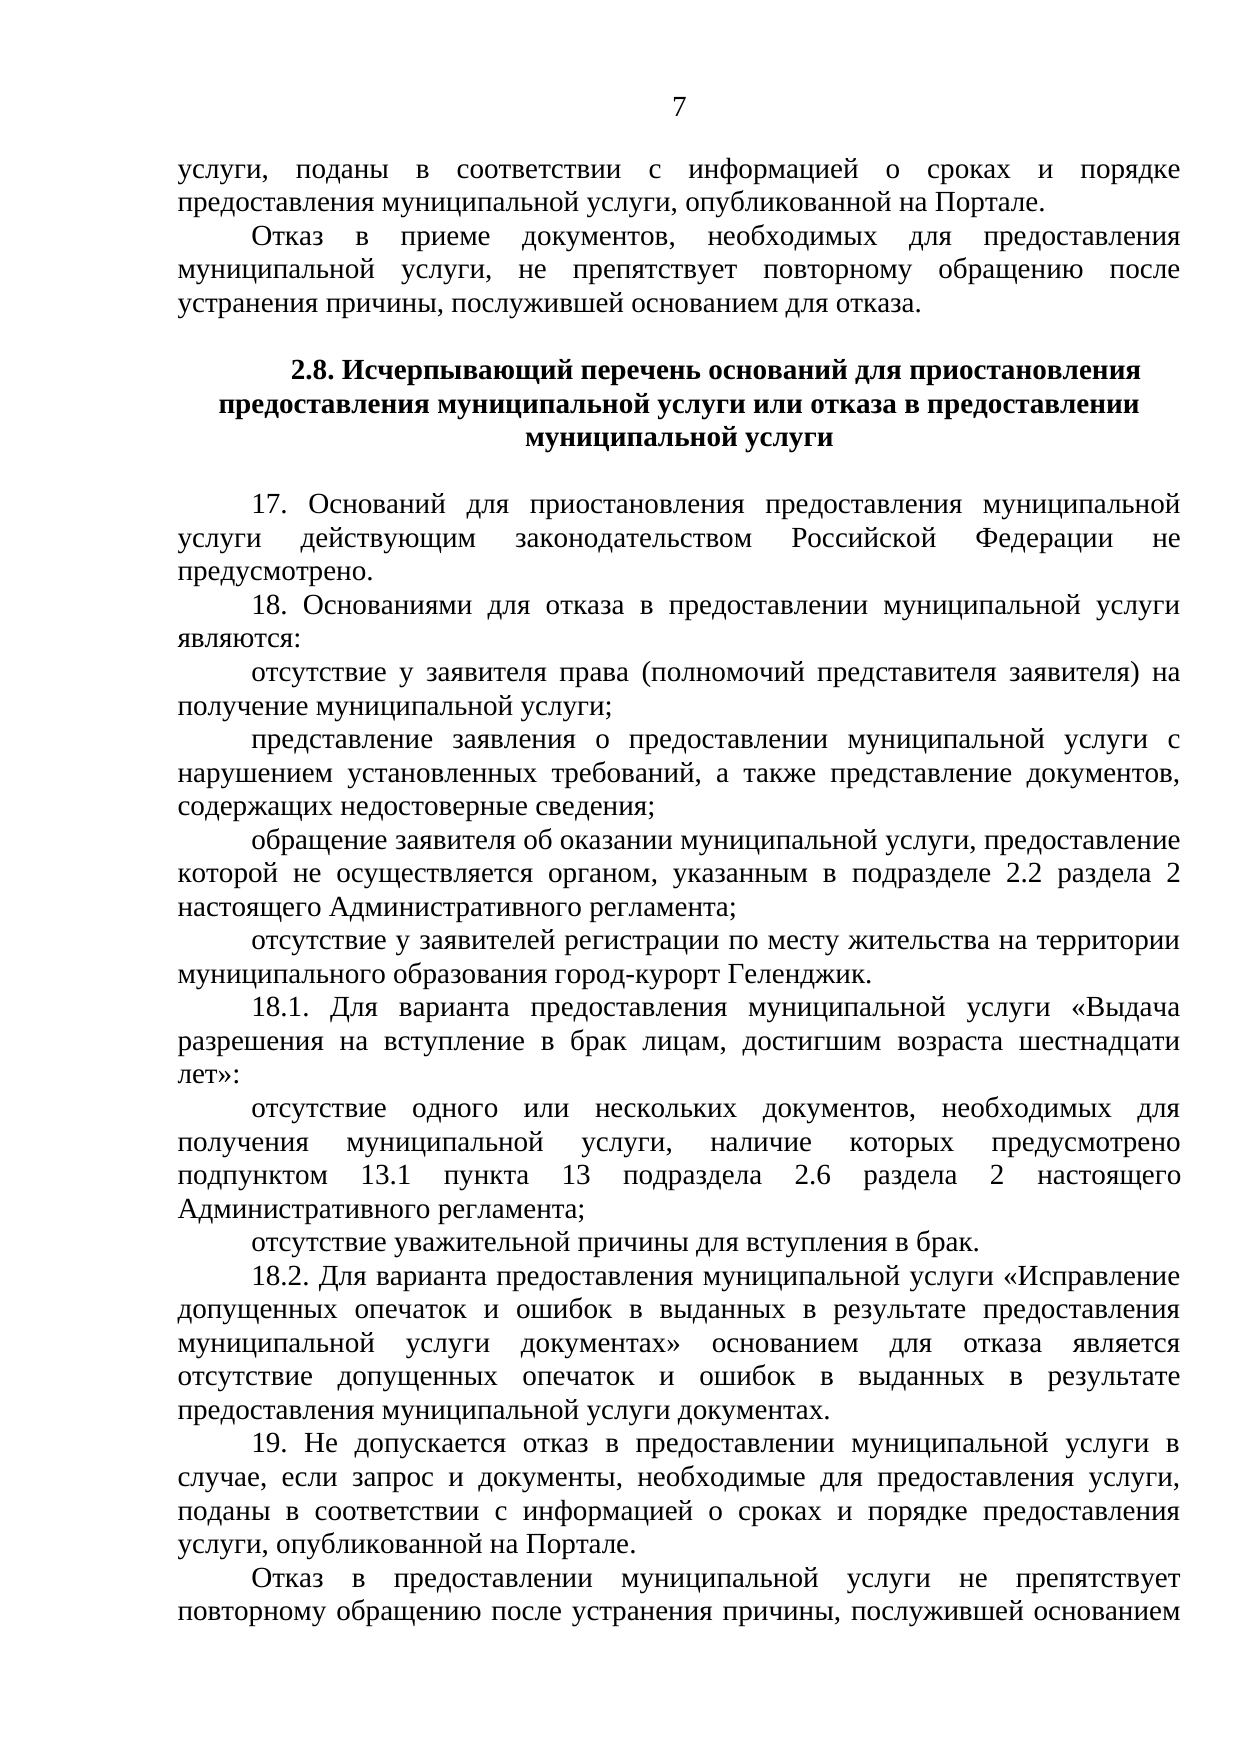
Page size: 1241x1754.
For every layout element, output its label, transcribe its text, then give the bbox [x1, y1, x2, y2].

title 2.8. Исчерпывающий перечень оснований для приостановления предоставления муниципальной услуги или отказа в предоставлении муниципальной услуги [177, 352, 1181, 453]
text представление заявления о предоставлении муниципальной услуги с нарушением установленных требований, а также представление документов, содержащих недостоверные сведения; [177, 721, 1181, 822]
text 18. Основаниями для отказа в предоставлении муниципальной услуги являются: [177, 587, 1181, 654]
text отсутствие у заявителей регистрации по месту жительства на территории муниципального образования город-курорт Геленджик. [177, 922, 1181, 989]
text отсутствие уважительной причины для вступления в брак. [177, 1224, 1181, 1258]
text 17. Оснований для приостановления предоставления муниципальной услуги действующим законодательством Российской Федерации не предусмотрено. [177, 486, 1181, 587]
text отсутствие у заявителя права (полномочий представителя заявителя) на получение муниципальной услуги; [177, 654, 1181, 721]
text 18.1. Для варианта предоставления муниципальной услуги «Выдача разрешения на вступление в брак лицам, достигшим возраста шестнадцати лет»: [177, 989, 1181, 1090]
text Отказ в приеме документов, необходимых для предоставления муниципальной услуги, не препятствует повторному обращению после устранения причины, послужившей основанием для отказа. [177, 218, 1181, 319]
text обращение заявителя об оказании муниципальной услуги, предоставление которой не осуществляется органом, указанным в подразделе 2.2 раздела 2 настоящего Административного регламента; [177, 822, 1181, 922]
text 18.2. Для варианта предоставления муниципальной услуги «Исправление допущенных опечаток и ошибок в выданных в результате предоставления муниципальной услуги документах» основанием для отказа является отсутствие допущенных опечаток и ошибок в выданных в результате предоставления муниципальной услуги документах. [177, 1258, 1181, 1426]
text отсутствие одного или нескольких документов, необходимых для получения муниципальной услуги, наличие которых предусмотрено подпунктом 13.1 пункта 13 подраздела 2.6 раздела 2 настоящего Административного регламента; [177, 1090, 1181, 1224]
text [177, 151, 1181, 218]
text 19. Не допускается отказ в предоставлении муниципальной услуги в случае, если запрос и документы, необходимые для предоставления услуги, поданы в соответствии с информацией о сроках и порядке предоставления услуги, опубликованной на Портале. [177, 1426, 1181, 1560]
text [177, 1560, 1181, 1627]
